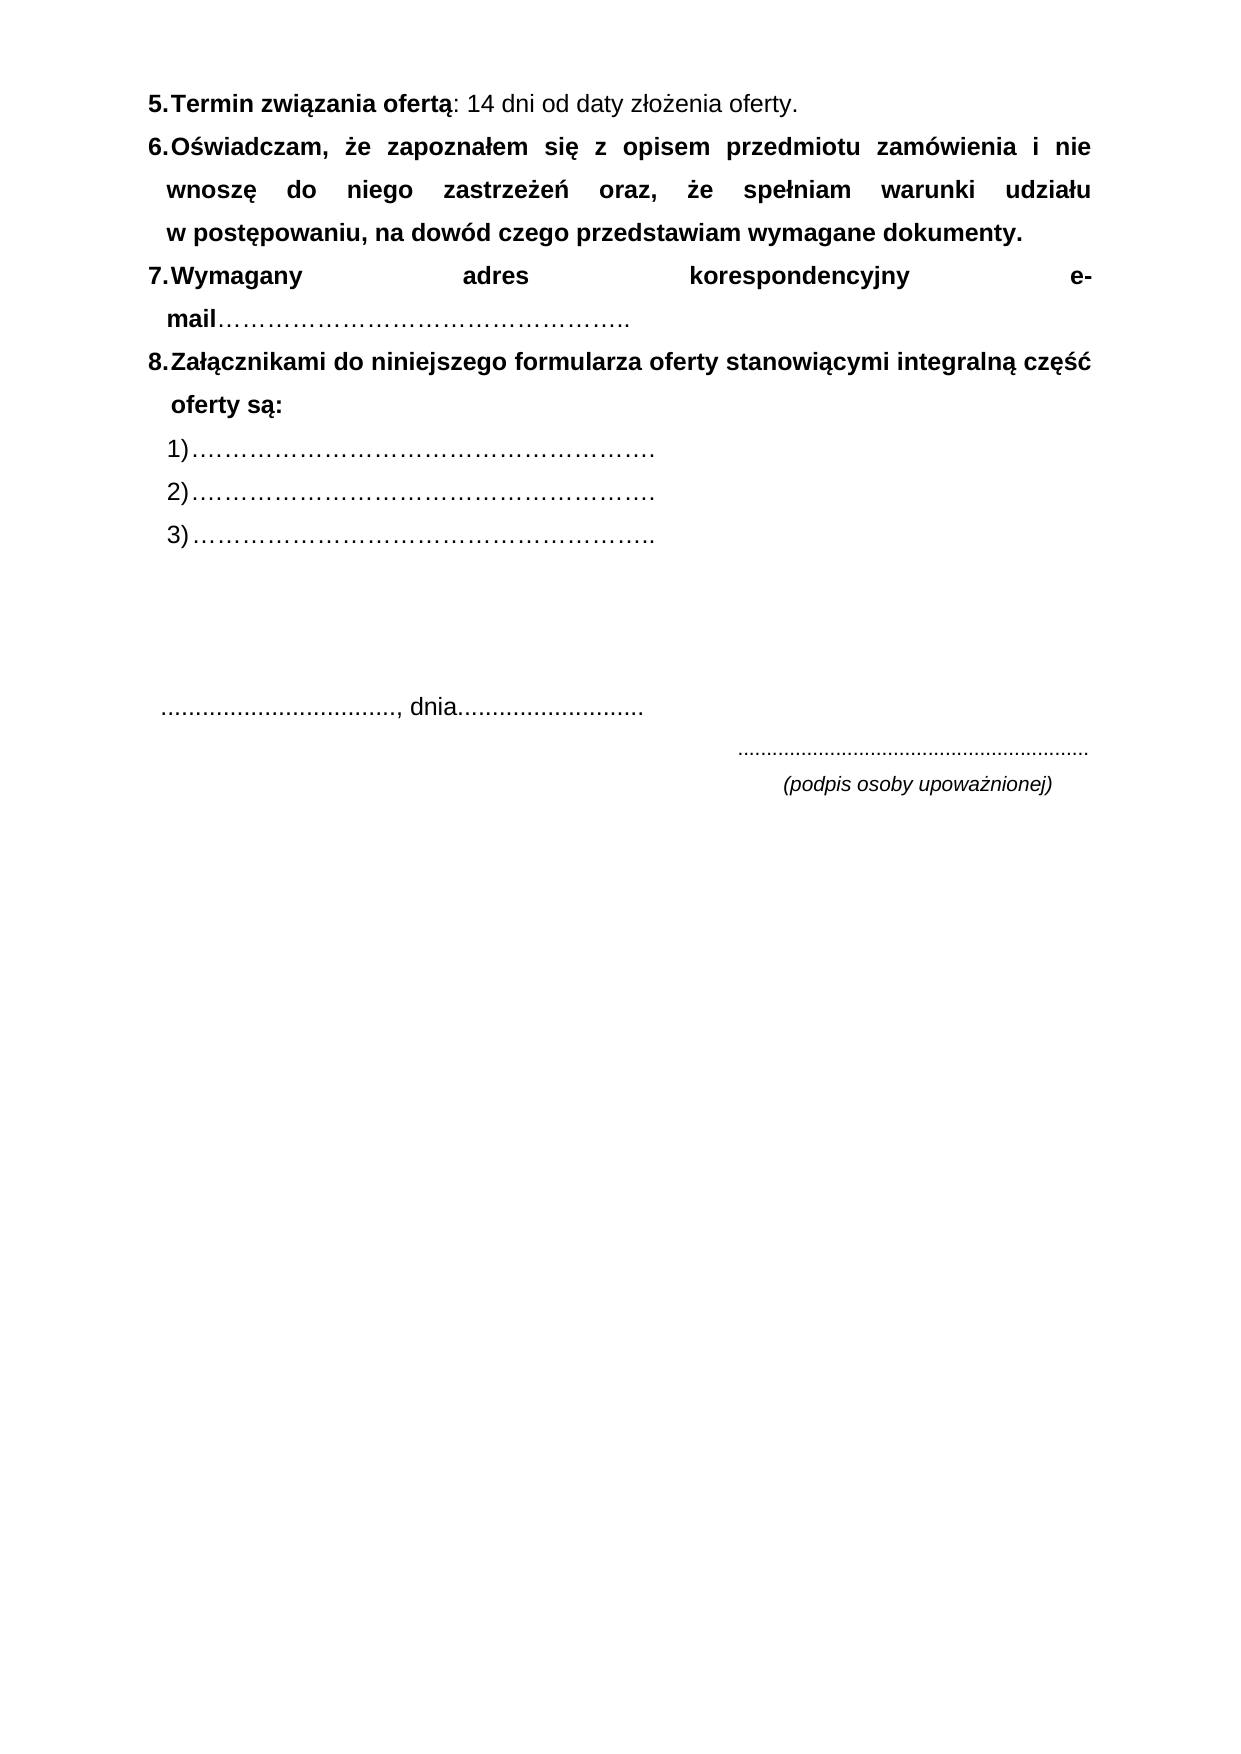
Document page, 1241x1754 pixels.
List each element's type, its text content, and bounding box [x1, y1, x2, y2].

text .................................., dnia........................... [160, 692, 1093, 721]
list Wymagany adres korespondencyjny e-mail………………………………………….. [148, 261, 1093, 333]
list ……………………………………………….. [167, 520, 1093, 549]
text (podpis osoby upoważnionej) [783, 771, 1093, 795]
list .………………………………………………. [167, 434, 1093, 462]
list Termin związania ofertą: 14 dni od daty złożenia oferty. [148, 89, 1093, 117]
list .………………………………………………. [167, 477, 1093, 506]
list Oświadczam, że zapoznałem się z opisem przedmiotu zamówienia i nie wnoszę do niego zastrzeżeń oraz, że spełniam warunki udziału w postępowaniu, na dowód czego przedstawiam wymagane dokumenty. [148, 132, 1093, 247]
text ............................................................. [737, 736, 1093, 759]
list Załącznikami do niniejszego formularza oferty stanowiącymi integralną część oferty są: [148, 347, 1093, 419]
